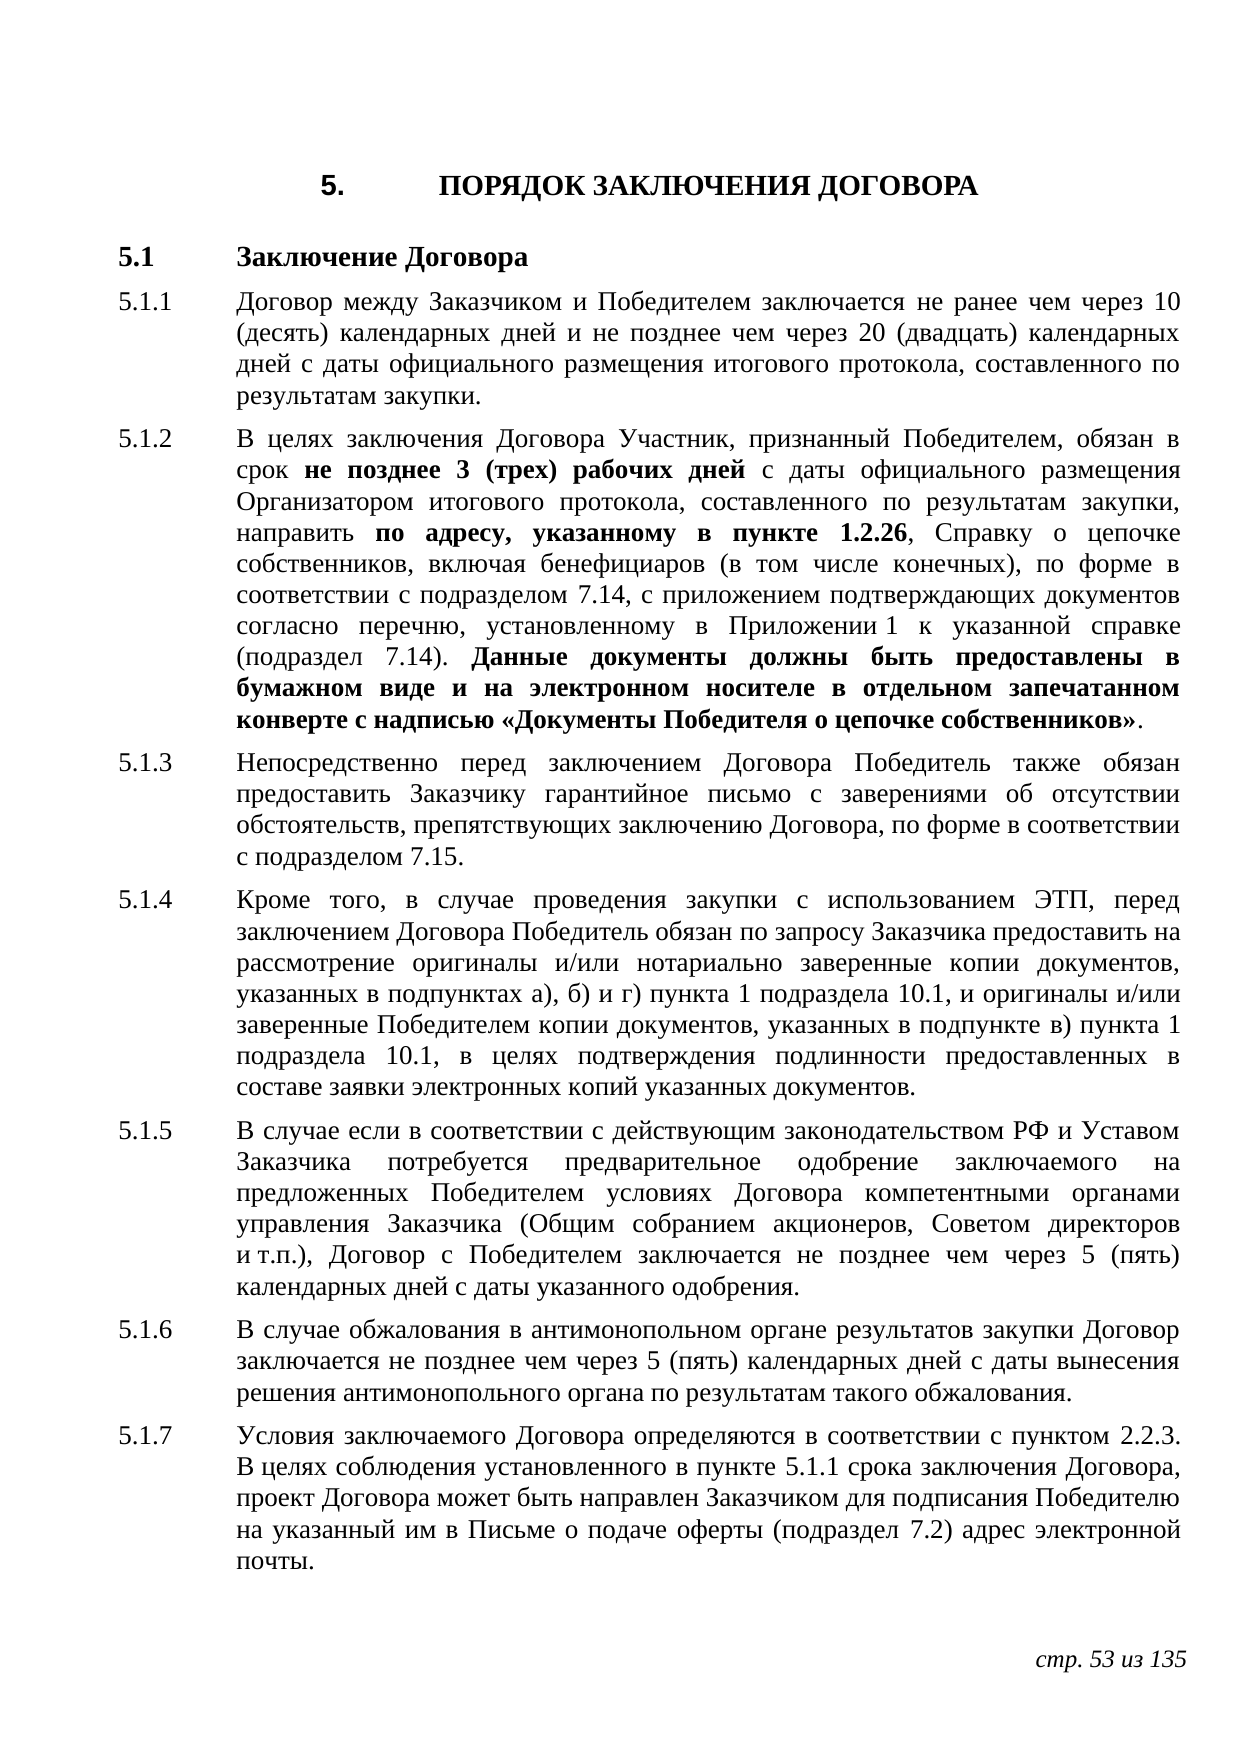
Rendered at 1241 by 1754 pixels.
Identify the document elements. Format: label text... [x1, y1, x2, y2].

text Кроме того, в случае проведения закупки с использованием ЭТП, перед заключением Договора Победитель обязан по запросу Заказчика предоставить на рассмотрение оригиналы и/или нотариально заверенные копии документов, указанных в подпунктах а), б) и г) пункта 1 подраздела 10.1, и оригиналы и/или заверенные Победителем копии документов, указанных в подпункте в) пункта 1 подраздела 10.1, в целях подтверждения подлинности предоставленных в составе заявки электронных копий указанных документов. [118, 883, 1181, 1101]
text В случае если в соответствии с действующим законодательством РФ и Уставом Заказчика потребуется предварительное одобрение заключаемого на предложенных Победителем условиях Договора компетентными органами управления Заказчика (Общим собранием акционеров, Советом директоров и т.п.), Договор с Победителем заключается не позднее чем через 5 (пять) календарных дней с даты указанного одобрения. [118, 1114, 1181, 1301]
text Договор между Заказчиком и Победителем заключается не ранее чем через 10 (десять) календарных дней и не позднее чем через 20 (двадцать) календарных дней с даты официального размещения итогового протокола, составленного по результатам закупки. [118, 285, 1181, 410]
text Условия заключаемого Договора определяются в соответствии с пунктом 2.2.3. В целях соблюдения установленного в пункте 5.1.1 срока заключения Договора, проект Договора может быть направлен Заказчиком для подписания Победителю на указанный им в Письме о подаче оферты (подраздел 7.2) адрес электронной почты. [118, 1419, 1181, 1575]
text В целях заключения Договора Участник, признанный Победителем, обязан в срок не позднее 3 (трех) рабочих дней с даты официального размещения Организатором итогового протокола, составленного по результатам закупки, направить по адресу, указанному в пункте 1.2.26, Справку о цепочке собственников, включая бенефициаров (в том числе конечных), по форме в соответствии с подразделом 7.14, с приложением подтверждающих документов согласно перечню, установленному в Приложении 1 к указанной справке (подраздел 7.14). Данные документы должны быть предоставлены в бумажном виде и на электронном носителе в отдельном запечатанном конверте с надписью «Документы Победителя о цепочке собственников». [118, 422, 1181, 734]
text Непосредственно перед заключением Договора Победитель также обязан предоставить Заказчику гарантийное письмо с заверениями об отсутствии обстоятельств, препятствующих заключению Договора, по форме в соответствии с подразделом 7.15. [118, 746, 1181, 871]
text В случае обжалования в антимонопольном органе результатов закупки Договор заключается не позднее чем через 5 (пять) календарных дней с даты вынесения решения антимонопольного органа по результатам такого обжалования. [118, 1313, 1181, 1407]
subtitle ПОРЯДОК ЗАКЛЮЧЕНИЯ ДОГОВОРА [118, 168, 1181, 202]
subtitle Заключение Договора [118, 239, 1181, 273]
